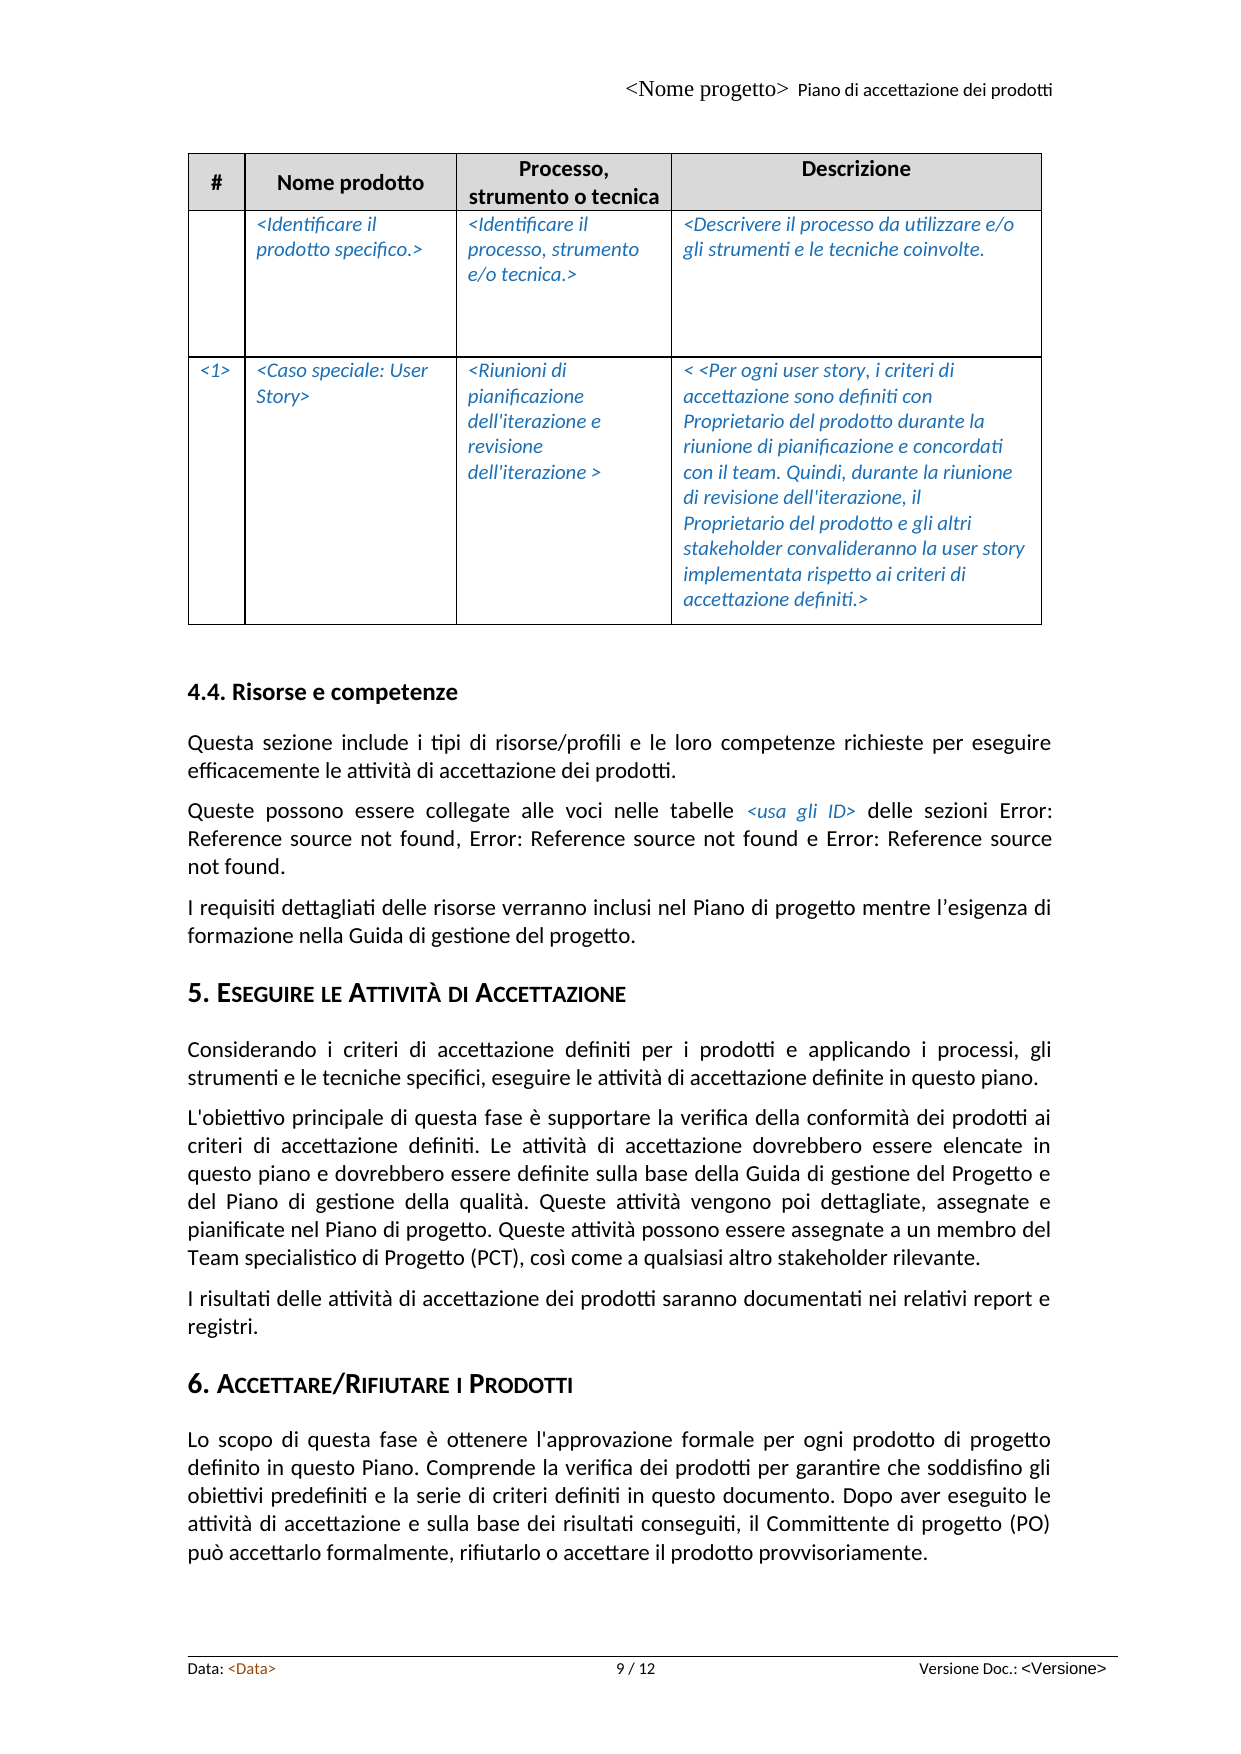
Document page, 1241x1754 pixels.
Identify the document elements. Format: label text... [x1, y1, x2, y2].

text Considerando i criteri di accettazione definiti per i prodotti e applicando i processi, gli strumenti e le tecniche specifici, eseguire le attività di accettazione definite in questo piano. [187, 1035, 1053, 1091]
subtitle Risorse e competenze [187, 677, 1053, 707]
table_cell <Riunioni di pianificazione dell'iterazione e revisione dell'iterazione > [457, 358, 671, 624]
table_cell [189, 211, 244, 356]
table_cell < <Per ogni user story, i criteri di accettazione sono definiti con Proprietario del prodotto durante la riunione di pianificazione e concordati con il team. Quindi, durante la riunione di revisione dell'iterazione, il Proprietario del prodotto e gli altri stakeholder convalideranno la user story implementata rispetto ai criteri di accettazione definiti.> [672, 358, 1041, 624]
text L'obiettivo principale di questa fase è supportare la verifica della conformità dei prodotti ai criteri di accettazione definiti. Le attività di accettazione dovrebbero essere elencate in questo piano e dovrebbero essere definite sulla base della Guida di gestione del Progetto e del Piano di gestione della qualità. Queste attività vengono poi dettagliate, assegnate e pianificate nel Piano di progetto. Queste attività possono essere assegnate a un membro del Team specialistico di Progetto (PCT), così come a qualsiasi altro stakeholder rilevante. [187, 1103, 1053, 1271]
table_header Descrizione [672, 154, 1041, 210]
text I requisiti dettagliati delle risorse verranno inclusi nel Piano di progetto mentre l’esigenza di formazione nella Guida di gestione del progetto. [187, 893, 1053, 949]
text Lo scopo di questa fase è ottenere l'approvazione formale per ogni prodotto di progetto definito in questo Piano. Comprende la verifica dei prodotti per garantire che soddisfino gli obiettivi predefiniti e la serie di criteri definiti in questo documento. Dopo aver eseguito le attività di accettazione e sulla base dei risultati conseguiti, il Committente di progetto (PO) può accettarlo formalmente, rifiutarlo o accettare il prodotto provvisoriamente. [187, 1426, 1053, 1566]
table_cell <1> [189, 358, 244, 624]
table_header # [189, 154, 244, 210]
text I risultati delle attività di accettazione dei prodotti saranno documentati nei relativi report e registri. [187, 1284, 1053, 1340]
table_cell <Descrivere il processo da utilizzare e/o gli strumenti e le tecniche coinvolte. [672, 211, 1041, 356]
subtitle Eseguire le Attività di Accettazione [187, 974, 1053, 1010]
table_cell <Identificare il processo, strumento e/o tecnica.> [457, 211, 671, 356]
table_header Nome prodotto [246, 154, 456, 210]
text Questa sezione include i tipi di risorse/profili e le loro competenze richieste per eseguire efficacemente le attività di accettazione dei prodotti. [187, 728, 1053, 784]
subtitle Accettare/Rifiutare i Prodotti [187, 1365, 1053, 1401]
table_cell <Identificare il prodotto specifico.> [246, 211, 456, 356]
table_header Processo, strumento o tecnica [457, 154, 671, 210]
table_cell <Caso speciale: User Story> [246, 358, 456, 624]
